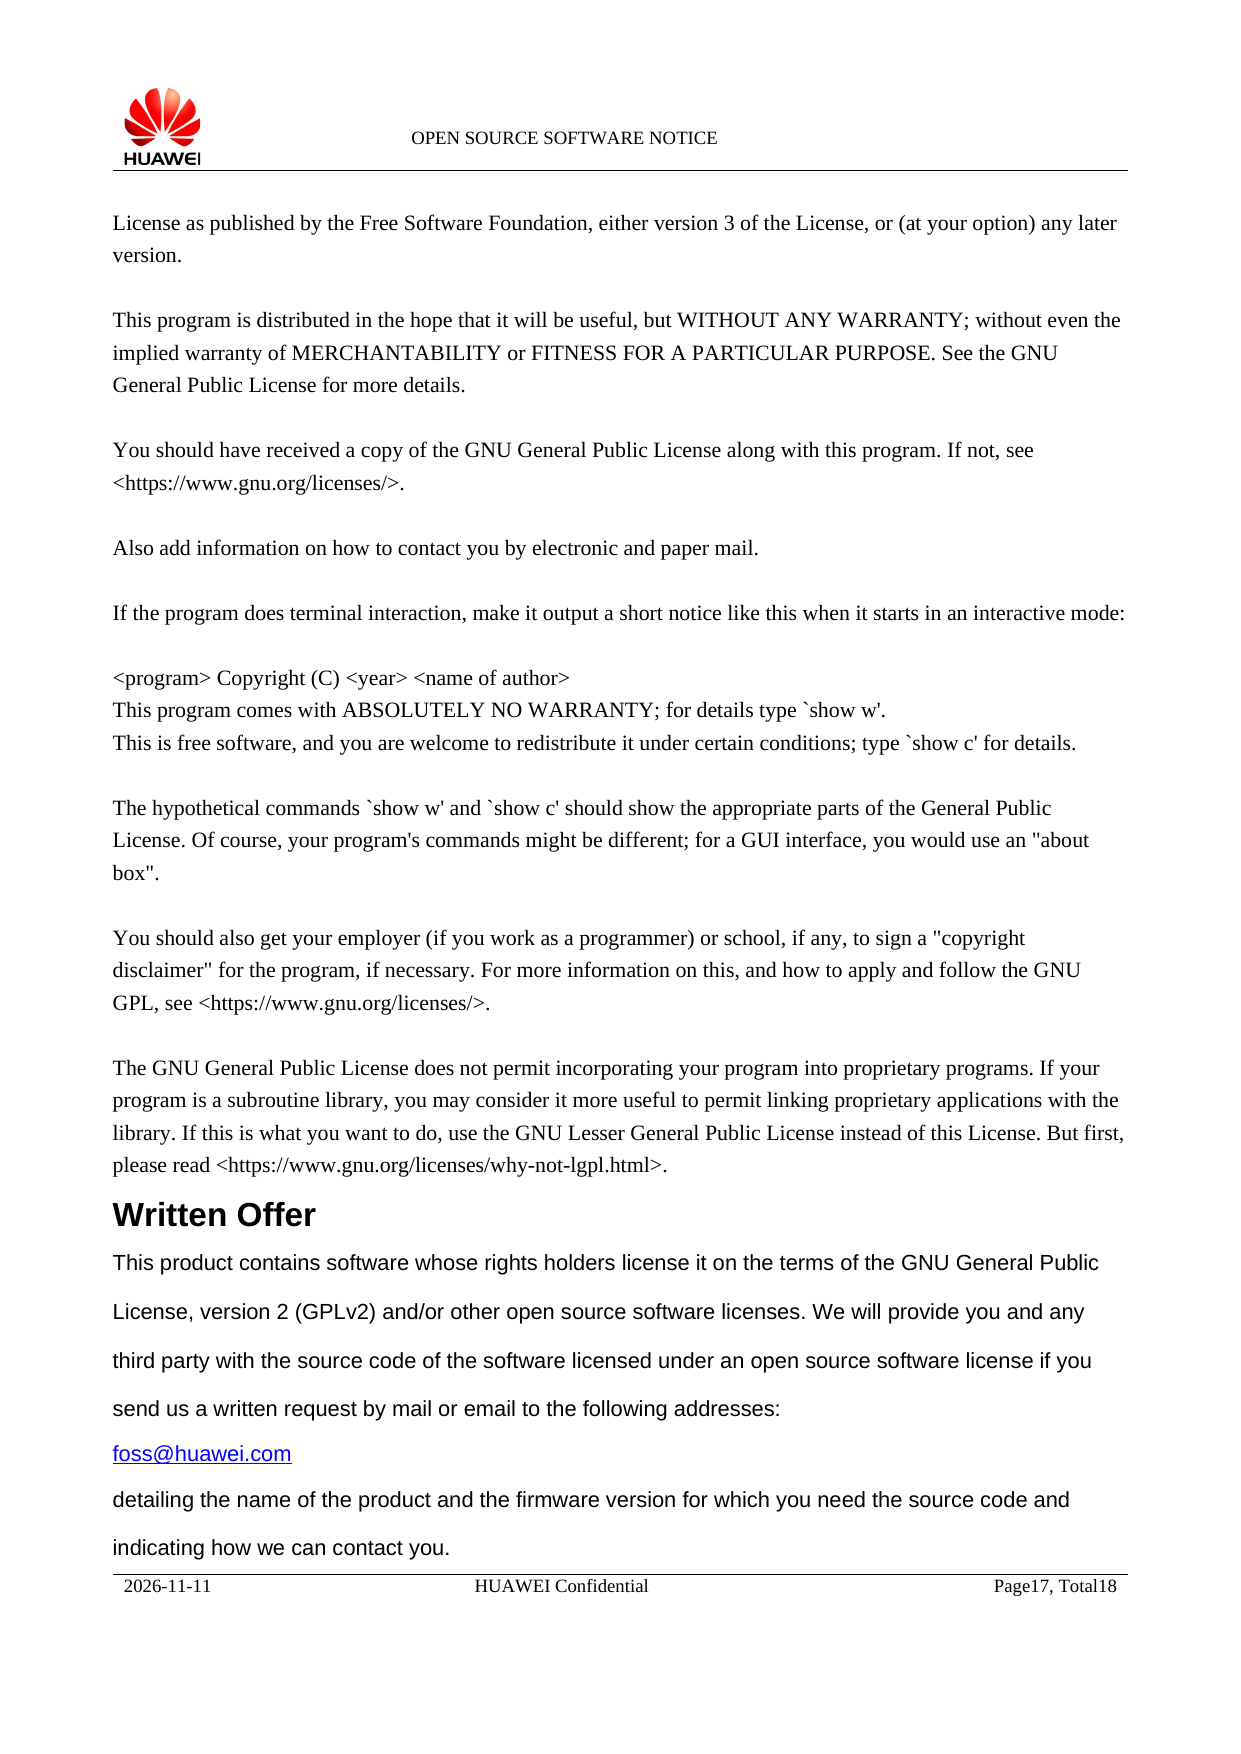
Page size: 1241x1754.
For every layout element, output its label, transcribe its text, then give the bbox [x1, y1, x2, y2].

text foss@huawei.com [112, 1438, 1128, 1470]
picture [124, 88, 201, 165]
text detailing the name of the product and the firmware version for which you need the source code and indicating how we can contact you. [112, 1483, 1128, 1564]
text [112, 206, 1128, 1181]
text This product contains software whose rights holders license it on the terms of the GNU General Public License, version 2 (GPLv2) and/or other open source software licenses. We will provide you and any third party with the source code of the software licensed under an open source software license if you send us a written request by mail or email to the following addresses: [112, 1246, 1128, 1425]
text Written Offer [112, 1181, 1128, 1246]
